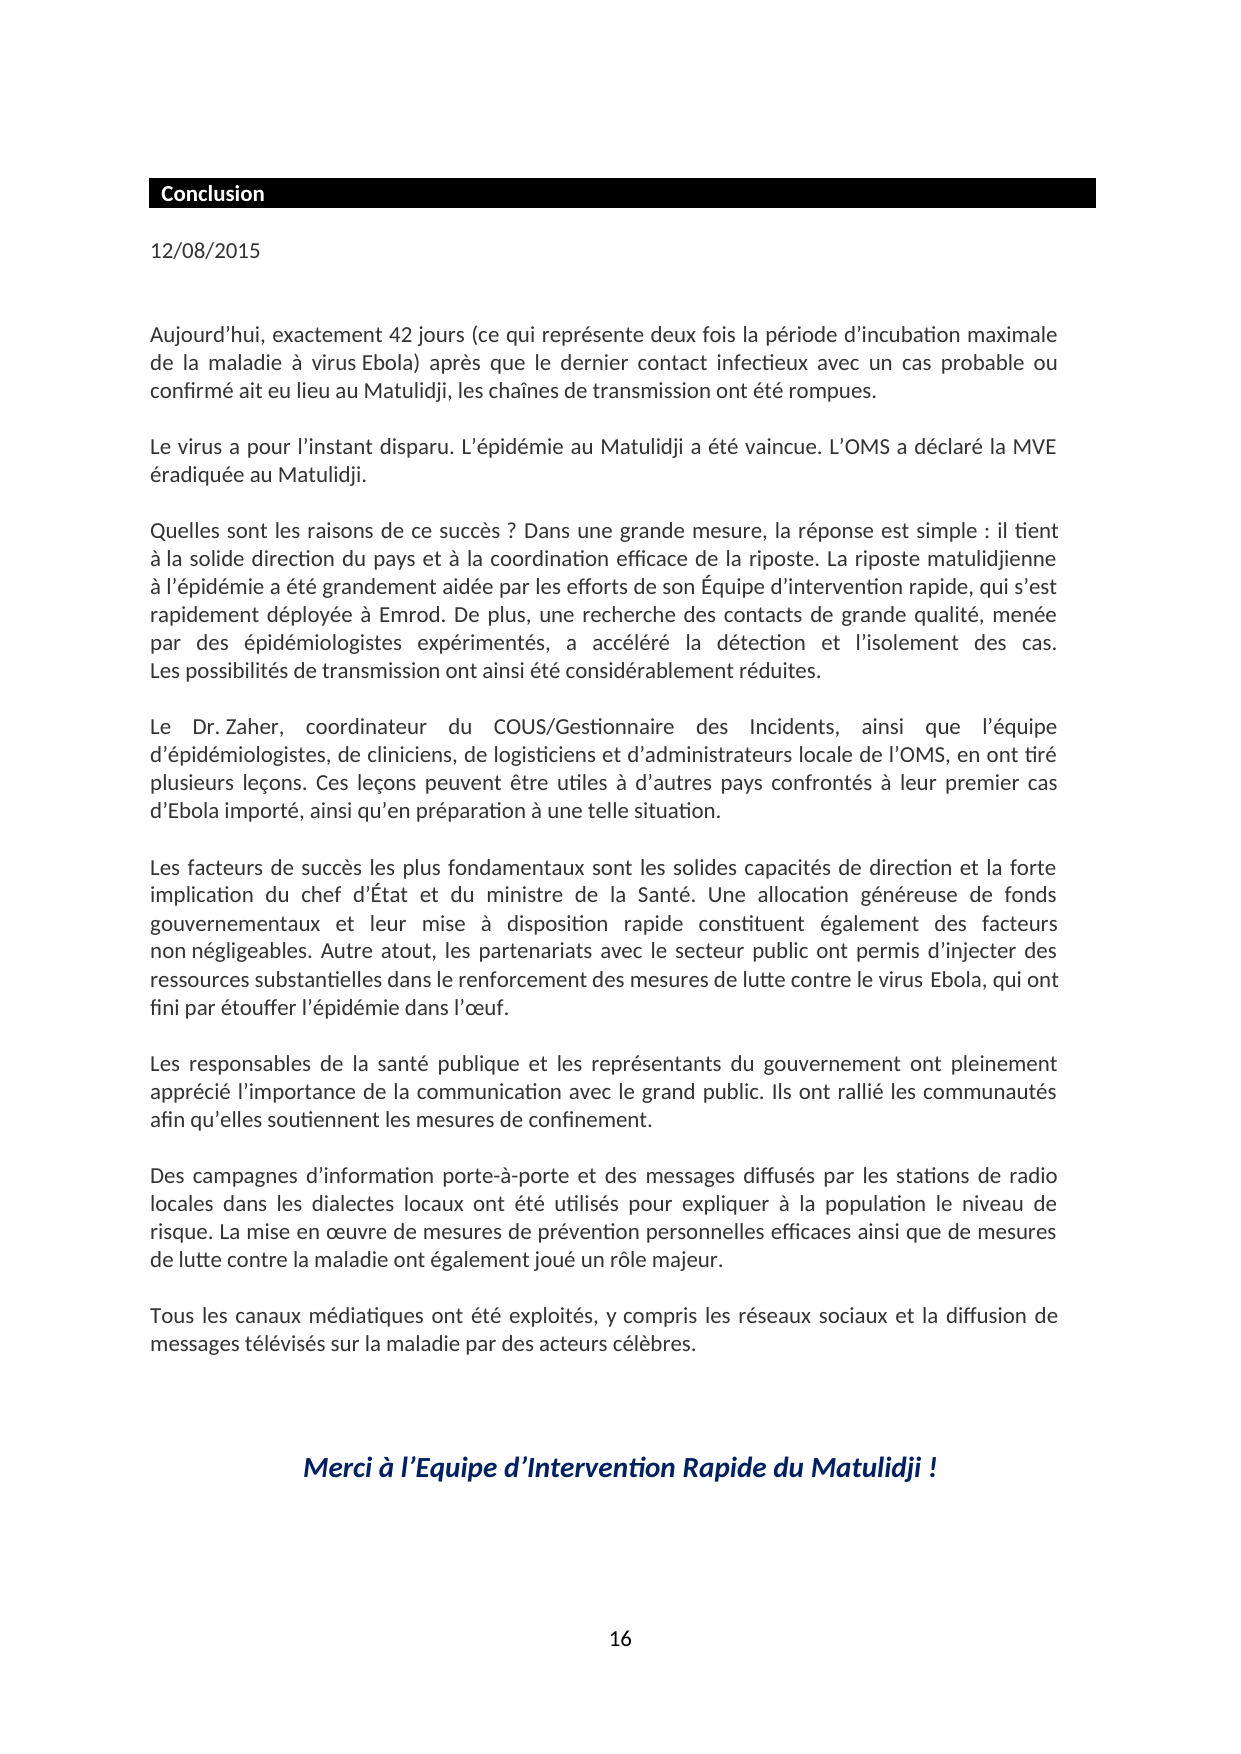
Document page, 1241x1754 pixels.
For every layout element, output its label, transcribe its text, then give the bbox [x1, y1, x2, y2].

table_header Conclusion [151, 179, 1094, 207]
text Aujourd’hui, exactement 42 jours (ce qui représente deux fois la période d’incubation maximale de la maladie à virus Ebola) après que le dernier contact infectieux avec un cas probable ou confirmé ait eu lieu au Matulidji, les chaînes de transmission ont été rompues. [150, 320, 1059, 404]
text Les responsables de la santé publique et les représentants du gouvernement ont pleinement apprécié l’importance de la communication avec le grand public. Ils ont rallié les communautés afin qu’elles soutiennent les mesures de confinement. [150, 1049, 1059, 1133]
text Merci à l’Equipe d’Intervention Rapide du Matulidji ! [150, 1449, 1090, 1484]
text Quelles sont les raisons de ce succès ? Dans une grande mesure, la réponse est simple : il tient à la solide direction du pays et à la coordination efficace de la riposte. La riposte matulidjienne à l’épidémie a été grandement aidée par les efforts de son Équipe d’intervention rapide, qui s’est rapidement déployée à Emrod. De plus, une recherche des contacts de grande qualité, menée par des épidémiologistes expérimentés, a accéléré la détection et l’isolement des cas. Les possibilités de transmission ont ainsi été considérablement réduites. [150, 516, 1059, 684]
text Tous les canaux médiatiques ont été exploités, y compris les réseaux sociaux et la diffusion de messages télévisés sur la maladie par des acteurs célèbres. [150, 1301, 1059, 1357]
text Des campagnes d’information porte-à-porte et des messages diffusés par les stations de radio locales dans les dialectes locaux ont été utilisés pour expliquer à la population le niveau de risque. La mise en œuvre de mesures de prévention personnelles efficaces ainsi que de mesures de lutte contre la maladie ont également joué un rôle majeur. [150, 1161, 1059, 1273]
text Le virus a pour l’instant disparu. L’épidémie au Matulidji a été vaincue. L’OMS a déclaré la MVE éradiquée au Matulidji. [150, 432, 1059, 488]
text Les facteurs de succès les plus fondamentaux sont les solides capacités de direction et la forte implication du chef d’État et du ministre de la Santé. Une allocation généreuse de fonds gouvernementaux et leur mise à disposition rapide constituent également des facteurs non négligeables. Autre atout, les partenariats avec le secteur public ont permis d’injecter des ressources substantielles dans le renforcement des mesures de lutte contre le virus Ebola, qui ont fini par étouffer l’épidémie dans l’œuf. [150, 853, 1059, 1021]
text 12/08/2015 [150, 236, 1059, 264]
text Le Dr. Zaher, coordinateur du COUS/Gestionnaire des Incidents, ainsi que l’équipe d’épidémiologistes, de cliniciens, de logisticiens et d’administrateurs locale de l’OMS, en ont tiré plusieurs leçons. Ces leçons peuvent être utiles à d’autres pays confrontés à leur premier cas d’Ebola importé, ainsi qu’en préparation à une telle situation. [150, 712, 1059, 824]
